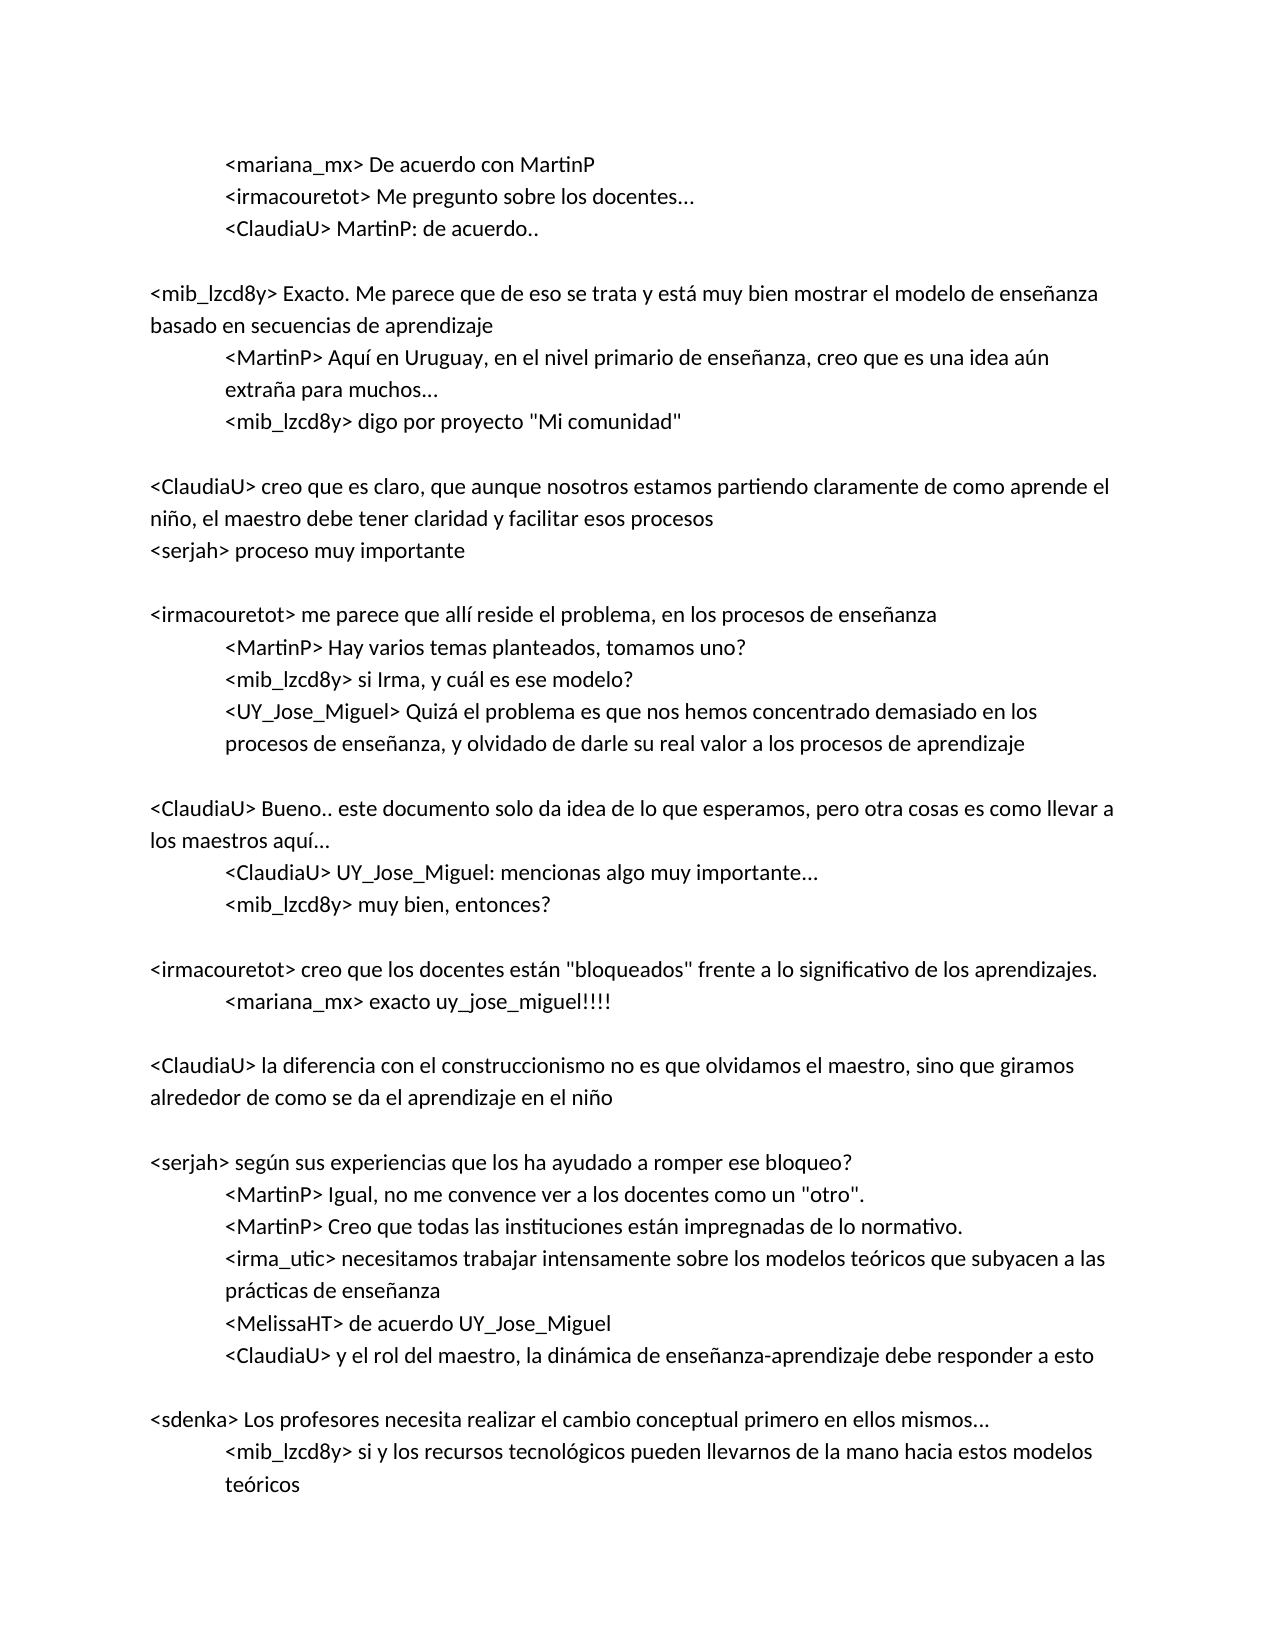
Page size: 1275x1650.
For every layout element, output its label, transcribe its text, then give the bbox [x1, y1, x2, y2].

text <MartinP> Creo que todas las instituciones están impregnadas de lo normativo. [225, 1212, 1125, 1240]
text <mib_lzcd8y> digo por proyecto "Mi comunidad" [225, 407, 1125, 436]
text <mib_lzcd8y> muy bien, entonces? [225, 890, 1125, 918]
text <mib_lzcd8y> si y los recursos tecnológicos pueden llevarnos de la mano hacia estos modelos teóricos [225, 1437, 1125, 1498]
text <MelissaHT> de acuerdo UY_Jose_Miguel [225, 1309, 1125, 1337]
text <ClaudiaU> creo que es claro, que aunque nosotros estamos partiendo claramente de como aprende el niño, el maestro debe tener claridad y facilitar esos procesos [150, 472, 1125, 532]
text <mib_lzcd8y> Exacto. Me parece que de eso se trata y está muy bien mostrar el modelo de enseñanza basado en secuencias de aprendizaje [150, 279, 1125, 339]
text <mariana_mx> exacto uy_jose_miguel!!!! [150, 987, 1125, 1015]
text <ClaudiaU> MartinP: de acuerdo.. [225, 214, 1125, 242]
text <UY_Jose_Miguel> Quizá el problema es que nos hemos concentrado demasiado en los procesos de enseñanza, y olvidado de darle su real valor a los procesos de aprendizaje [225, 697, 1125, 757]
text <serjah> proceso muy importante [150, 536, 1125, 564]
text <mariana_mx> De acuerdo con MartinP [150, 150, 1125, 178]
text <sdenka> Los profesores necesita realizar el cambio conceptual primero en ellos mismos... [150, 1405, 1125, 1433]
text <MartinP> Igual, no me convence ver a los docentes como un "otro". [225, 1180, 1125, 1208]
text <ClaudiaU> y el rol del maestro, la dinámica de enseñanza-aprendizaje debe responder a esto [150, 1341, 1125, 1369]
text <MartinP> Hay varios temas planteados, tomamos uno? [225, 633, 1125, 661]
text <ClaudiaU> UY_Jose_Miguel: mencionas algo muy importante... [225, 858, 1125, 886]
text <irmacouretot> Me pregunto sobre los docentes... [225, 182, 1125, 210]
text <mib_lzcd8y> si Irma, y cuál es ese modelo? [225, 665, 1125, 693]
text <irmacouretot> creo que los docentes están "bloqueados" frente a lo significativo de los aprendizajes. [150, 955, 1125, 983]
text <ClaudiaU> la diferencia con el construccionismo no es que olvidamos el maestro, sino que giramos alrededor de como se da el aprendizaje en el niño [150, 1051, 1125, 1111]
text <irma_utic> necesitamos trabajar intensamente sobre los modelos teóricos que subyacen a las prácticas de enseñanza [225, 1244, 1125, 1304]
text <ClaudiaU> Bueno.. este documento solo da idea de lo que esperamos, pero otra cosas es como llevar a los maestros aquí... [150, 794, 1125, 854]
text <irmacouretot> me parece que allí reside el problema, en los procesos de enseñanza [150, 601, 1125, 629]
text <serjah> según sus experiencias que los ha ayudado a romper ese bloqueo? [150, 1148, 1125, 1176]
text <MartinP> Aquí en Uruguay, en el nivel primario de enseñanza, creo que es una idea aún extraña para muchos... [225, 343, 1125, 403]
